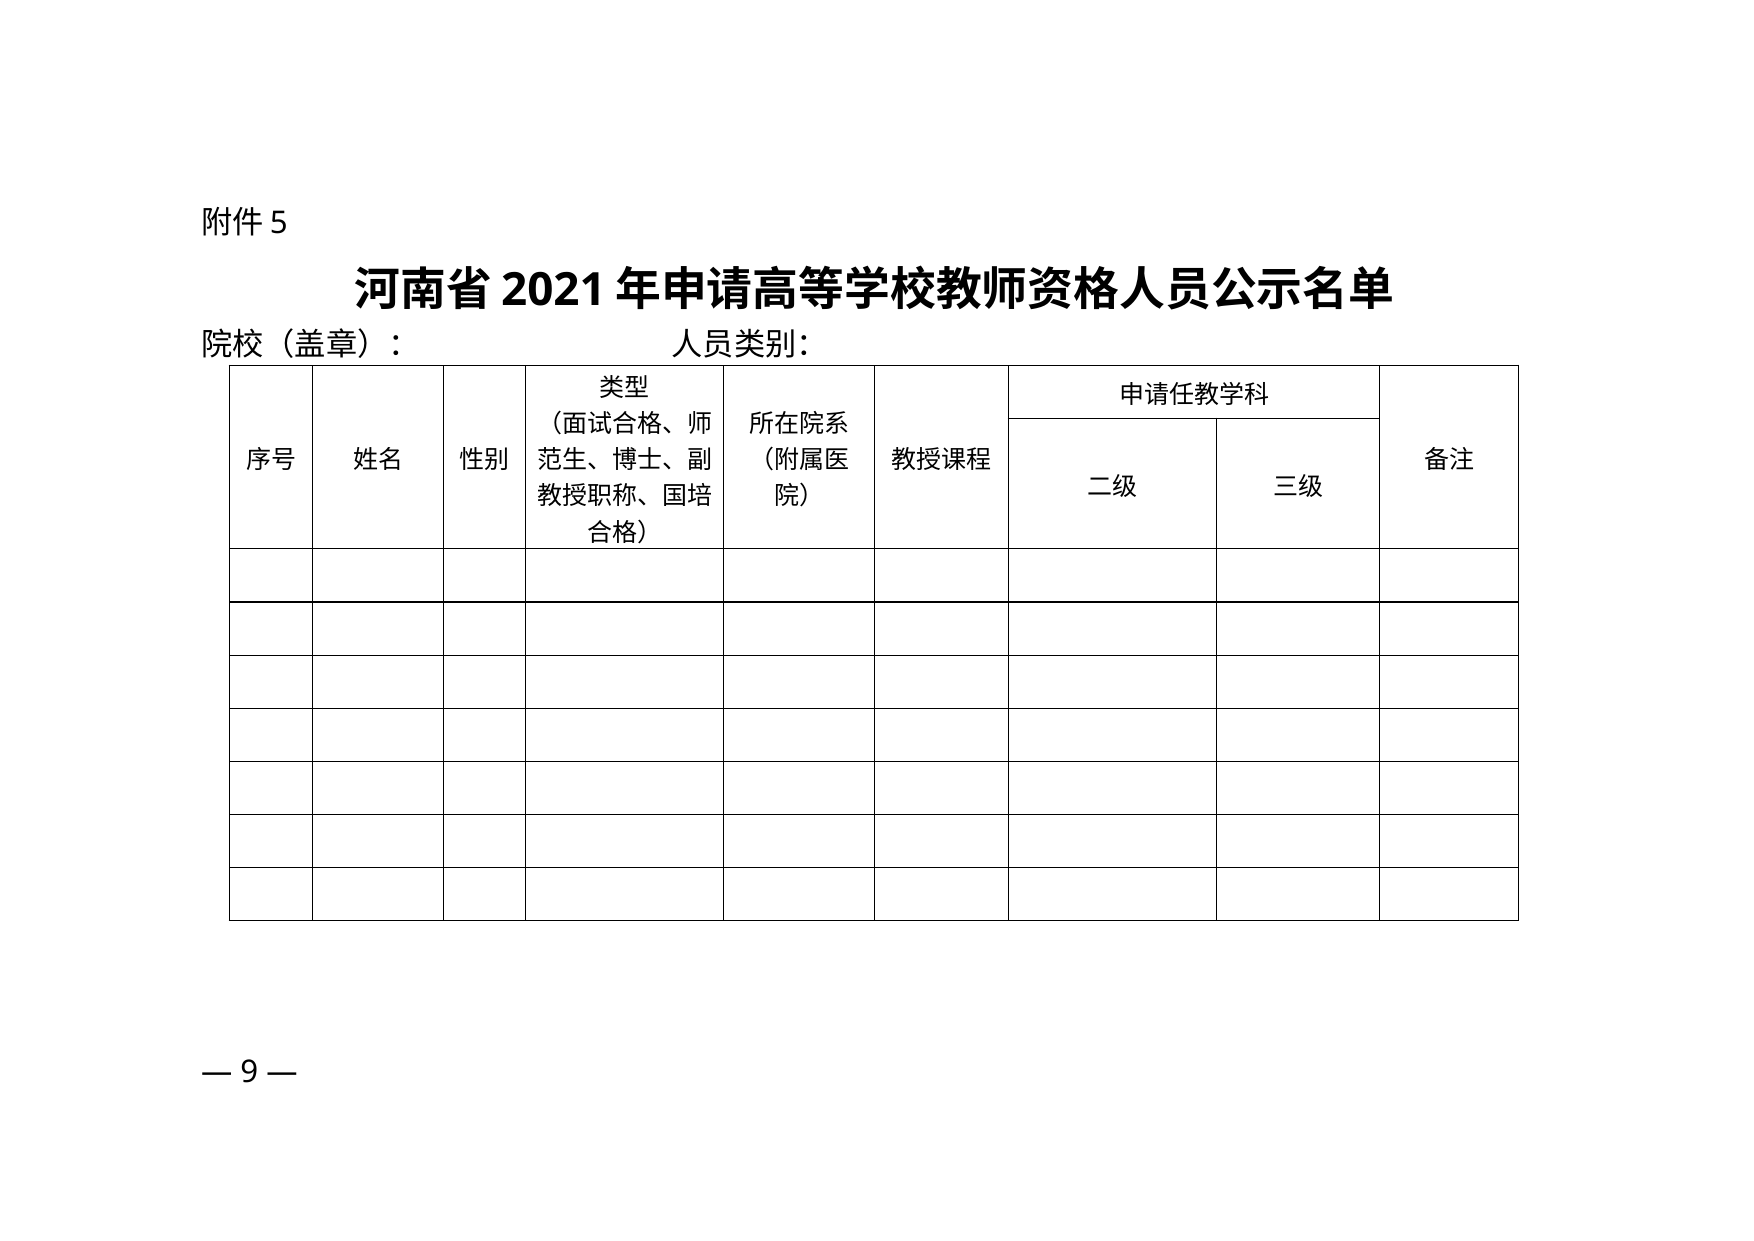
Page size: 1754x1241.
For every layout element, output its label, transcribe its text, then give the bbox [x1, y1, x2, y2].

table_cell [313, 709, 443, 761]
table_cell [526, 815, 723, 867]
table_cell [724, 656, 874, 708]
table_header 教授课程 [875, 366, 1008, 548]
table_cell [230, 709, 312, 761]
table_cell [1380, 656, 1518, 708]
table_cell [724, 762, 874, 814]
table_header 序号 [230, 366, 312, 548]
table_cell 二级 [1009, 419, 1216, 548]
table_cell [875, 603, 1008, 654]
table_cell 三级 [1217, 419, 1379, 548]
table_cell [1009, 868, 1216, 920]
table_cell [875, 709, 1008, 761]
table_cell [1380, 815, 1518, 867]
table_cell [1217, 656, 1379, 708]
table_cell [526, 656, 723, 708]
table_cell [1217, 603, 1379, 654]
table_cell [724, 603, 874, 654]
text 附件5 [201, 188, 1547, 253]
table_cell [875, 549, 1008, 601]
table_cell [230, 868, 312, 920]
table_cell [313, 549, 443, 601]
table_cell [526, 762, 723, 814]
table_cell [1380, 709, 1518, 761]
table_cell [724, 549, 874, 601]
table_cell [313, 603, 443, 654]
table_cell [1217, 868, 1379, 920]
table_cell [444, 709, 525, 761]
table_cell [1009, 709, 1216, 761]
table_cell [444, 603, 525, 654]
table_header 所在院系 （附属医院） [724, 366, 874, 548]
table_cell [230, 762, 312, 814]
text 院校（盖章）： 人员类别： [201, 319, 1547, 364]
table_cell [526, 709, 723, 761]
table_cell [313, 656, 443, 708]
table_cell [1009, 762, 1216, 814]
table_cell [313, 762, 443, 814]
table_cell [526, 549, 723, 601]
table_cell [724, 709, 874, 761]
table_header 类型 （面试合格、师范生、博士、副教授职称、国培合格） [526, 366, 723, 548]
table_cell [230, 603, 312, 654]
table_cell [1380, 762, 1518, 814]
table_cell [444, 815, 525, 867]
table_header 申请任教学科 [1009, 366, 1379, 418]
table_cell [444, 656, 525, 708]
table_header 姓名 [313, 366, 443, 548]
text 河南省2021年申请高等学校教师资格人员公示名单 [201, 253, 1547, 319]
table_cell [724, 815, 874, 867]
table_cell [1380, 603, 1518, 654]
table_cell [1009, 603, 1216, 654]
table_cell [875, 762, 1008, 814]
table_cell [1217, 762, 1379, 814]
table_cell [230, 549, 312, 601]
table_cell [1009, 549, 1216, 601]
table_cell [875, 815, 1008, 867]
table_cell [724, 868, 874, 920]
table_cell [230, 815, 312, 867]
table_cell [1380, 549, 1518, 601]
table_cell [313, 868, 443, 920]
table_cell [526, 603, 723, 654]
table_cell [1217, 815, 1379, 867]
table_cell [444, 868, 525, 920]
table_cell [444, 549, 525, 601]
table_cell [1380, 868, 1518, 920]
table_header 备注 [1380, 366, 1518, 548]
table_cell [444, 762, 525, 814]
table_cell [313, 815, 443, 867]
table_cell [1009, 815, 1216, 867]
table_header 性别 [444, 366, 525, 548]
table_cell [875, 656, 1008, 708]
table_cell [1217, 709, 1379, 761]
table_cell [526, 868, 723, 920]
table_cell [1217, 549, 1379, 601]
table_cell [230, 656, 312, 708]
table_cell [1009, 656, 1216, 708]
table_cell [875, 868, 1008, 920]
